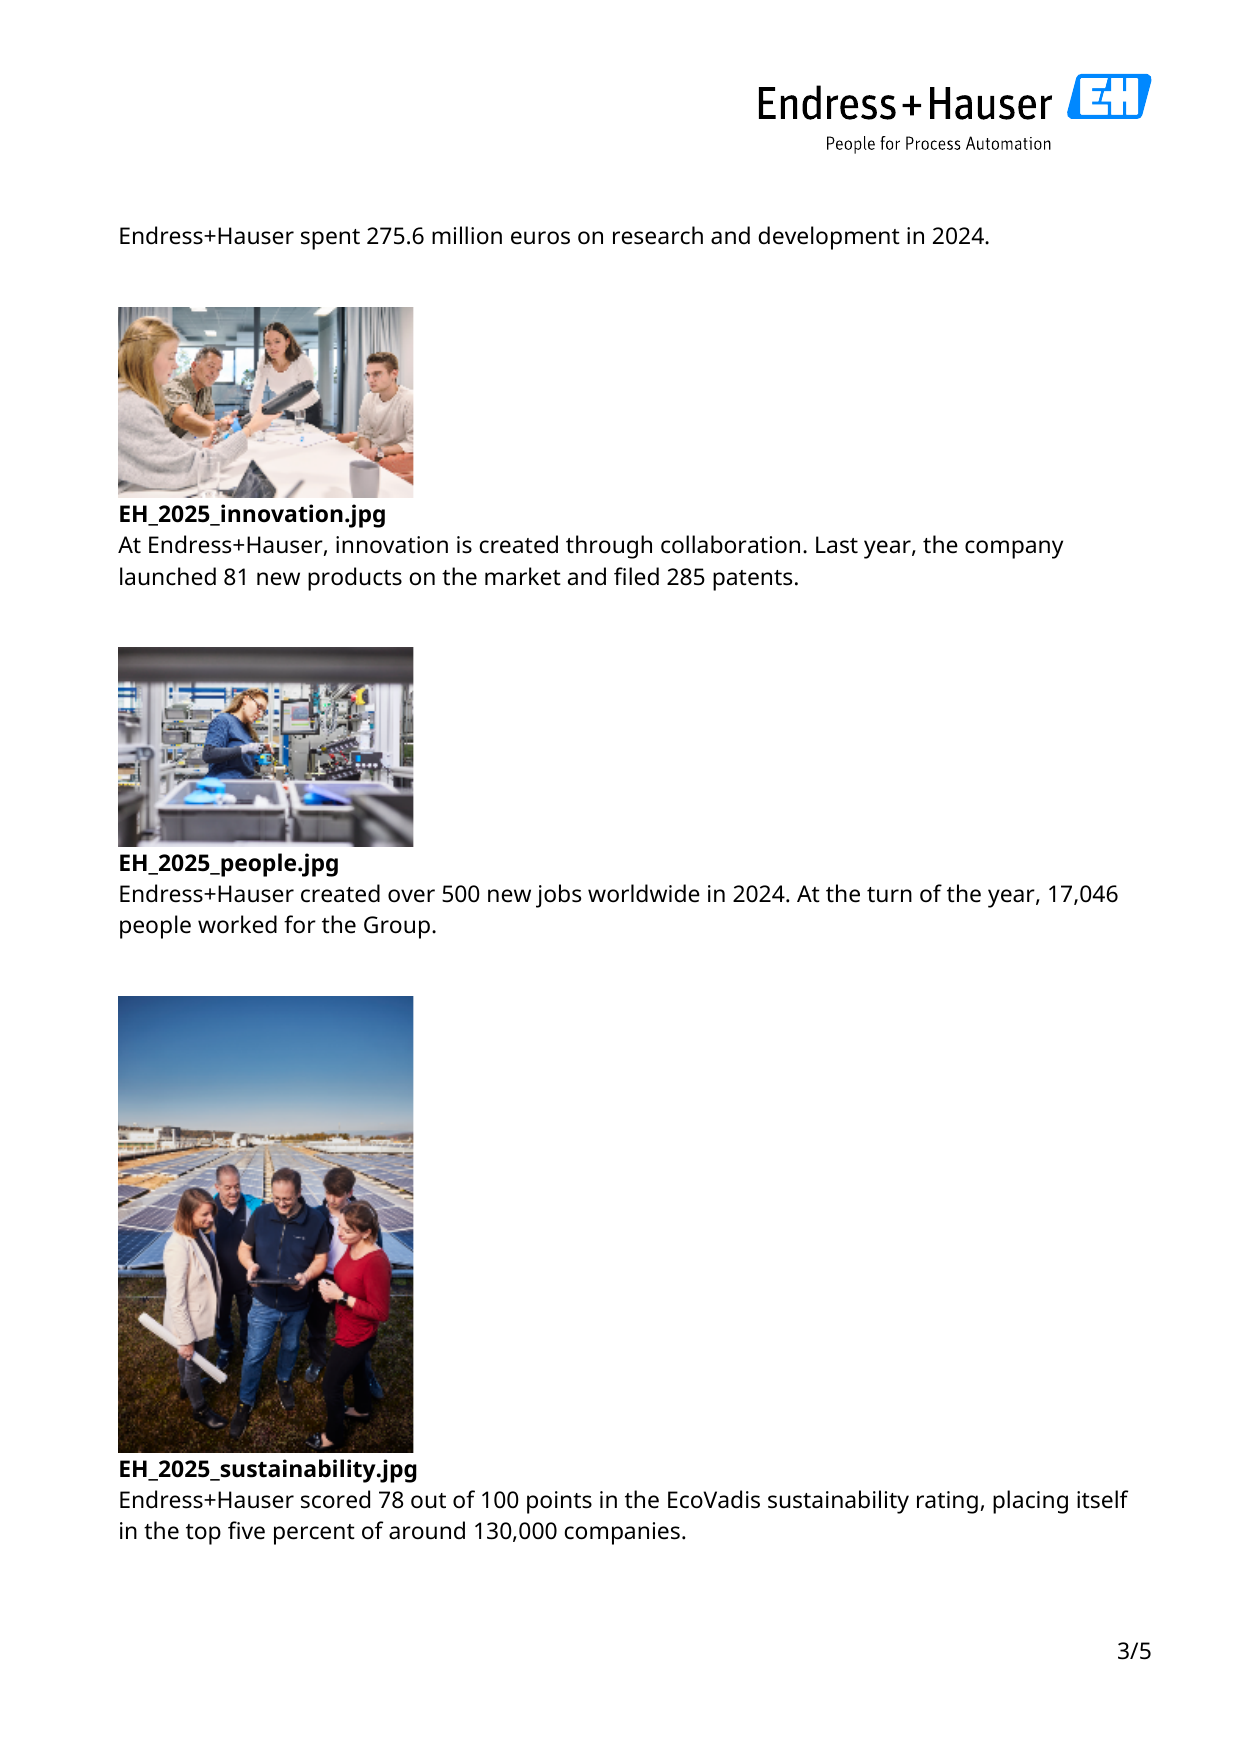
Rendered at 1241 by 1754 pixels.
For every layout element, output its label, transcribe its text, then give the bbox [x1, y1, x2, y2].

text EH_2025_innovation.jpg At Endress+Hauser, innovation is created through collaboration. Last year, the company launched 81 new products on the market and filed 285 patents. [118, 307, 1152, 623]
picture [118, 307, 414, 498]
text EH_2025_people.jpg Endress+Hauser created over 500 new jobs worldwide in 2024. At the turn of the year, 17,046 people worked for the Group. [118, 648, 1152, 972]
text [118, 220, 1152, 282]
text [118, 997, 1152, 1578]
picture [118, 647, 414, 847]
picture [118, 996, 414, 1453]
